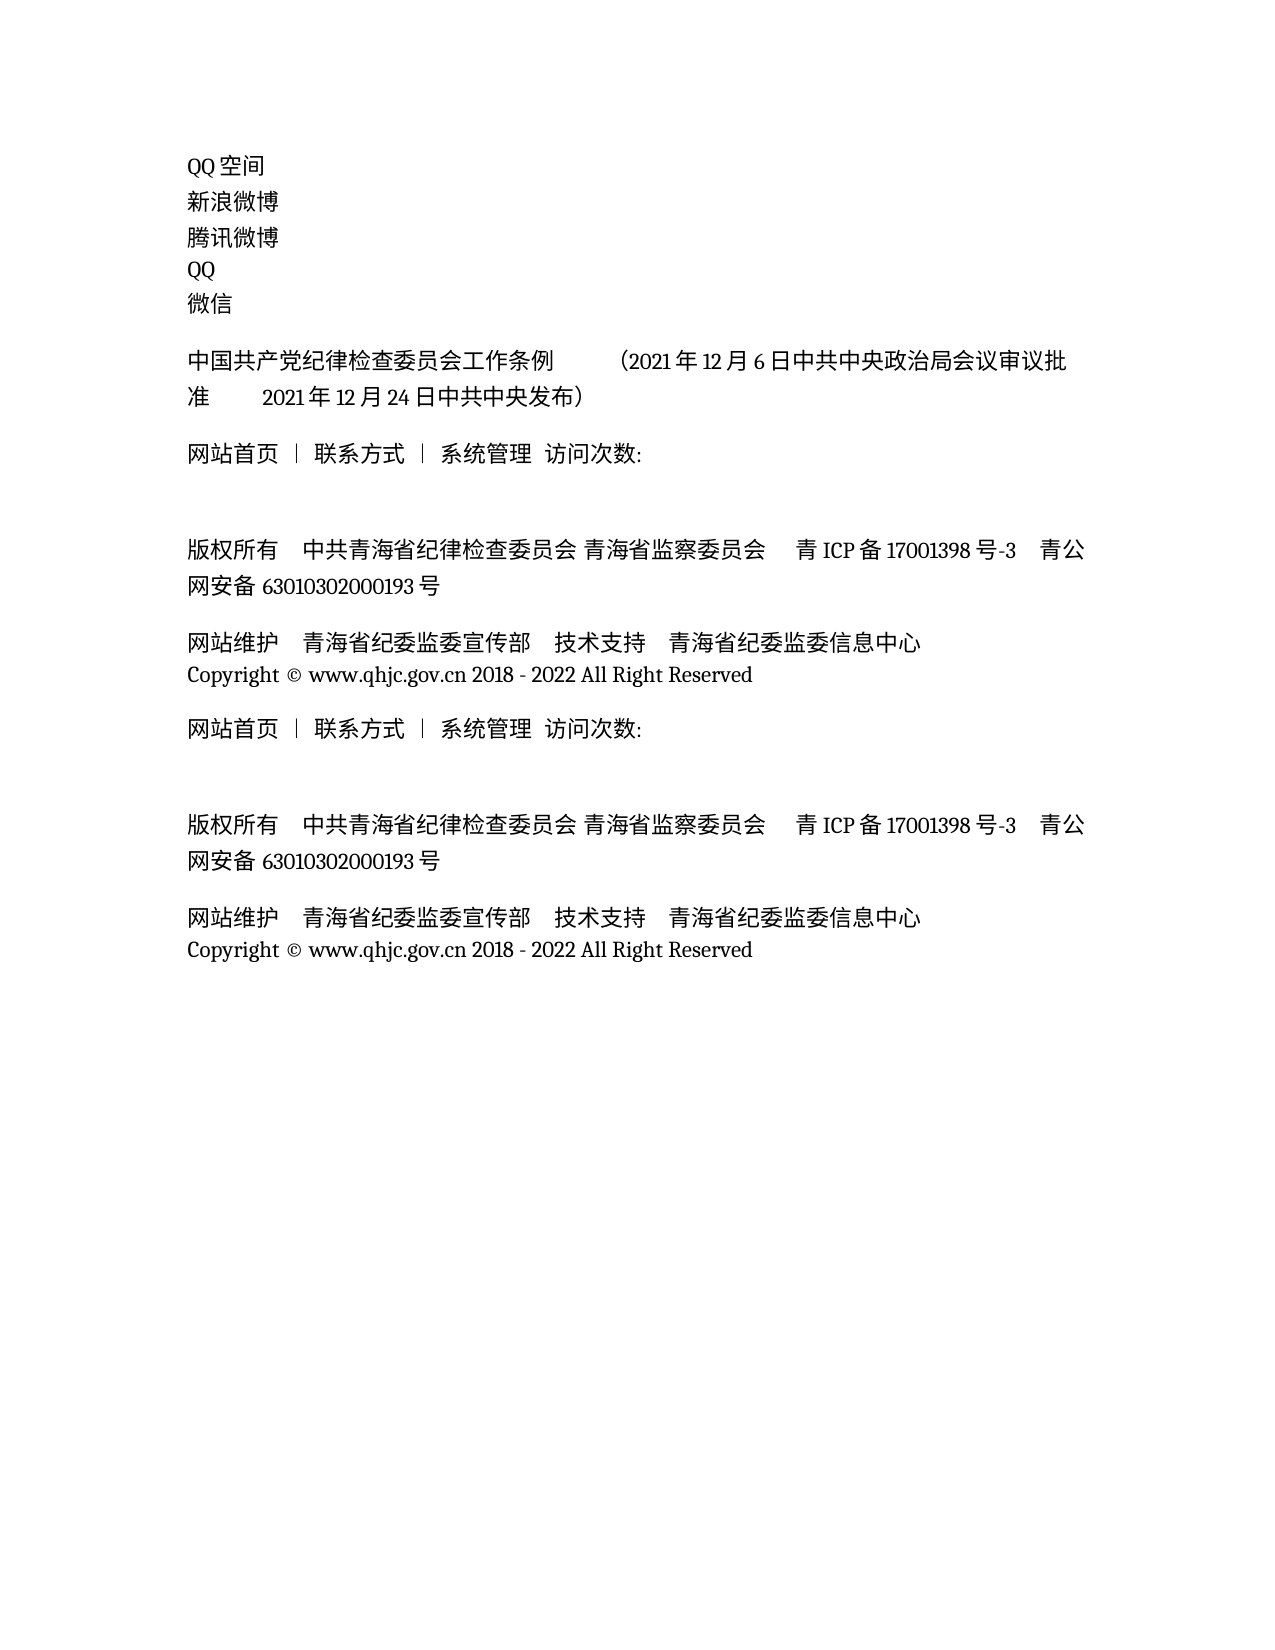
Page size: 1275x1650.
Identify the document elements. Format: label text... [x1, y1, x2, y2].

text 网站维护 青海省纪委监委宣传部 技术支持 青海省纪委监委信息中心 Copyright © www.qhjc.gov.cn 2018 - 2022 All Right Reserved [187, 902, 1087, 963]
text 网站维护 青海省纪委监委宣传部 技术支持 青海省纪委监委信息中心 Copyright © www.qhjc.gov.cn 2018 - 2022 All Right Reserved [187, 627, 1087, 688]
text 网站首页 ︱ 联系方式 ︱ 系统管理 访问次数: 版权所有 中共青海省纪律检查委员会 青海省监察委员会 青ICP备17001398号-3 青公网安备 63010302000193号 [187, 437, 1087, 601]
text 网站首页 ︱ 联系方式 ︱ 系统管理 访问次数: 版权所有 中共青海省纪律检查委员会 青海省监察委员会 青ICP备17001398号-3 青公网安备 63010302000193号 [187, 713, 1087, 876]
text 中国共产党纪律检查委员会工作条例 （2021年12月6日中共中央政治局会议审议批准 2021年12月24日中共中央发布） [187, 345, 1087, 412]
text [187, 150, 1087, 319]
